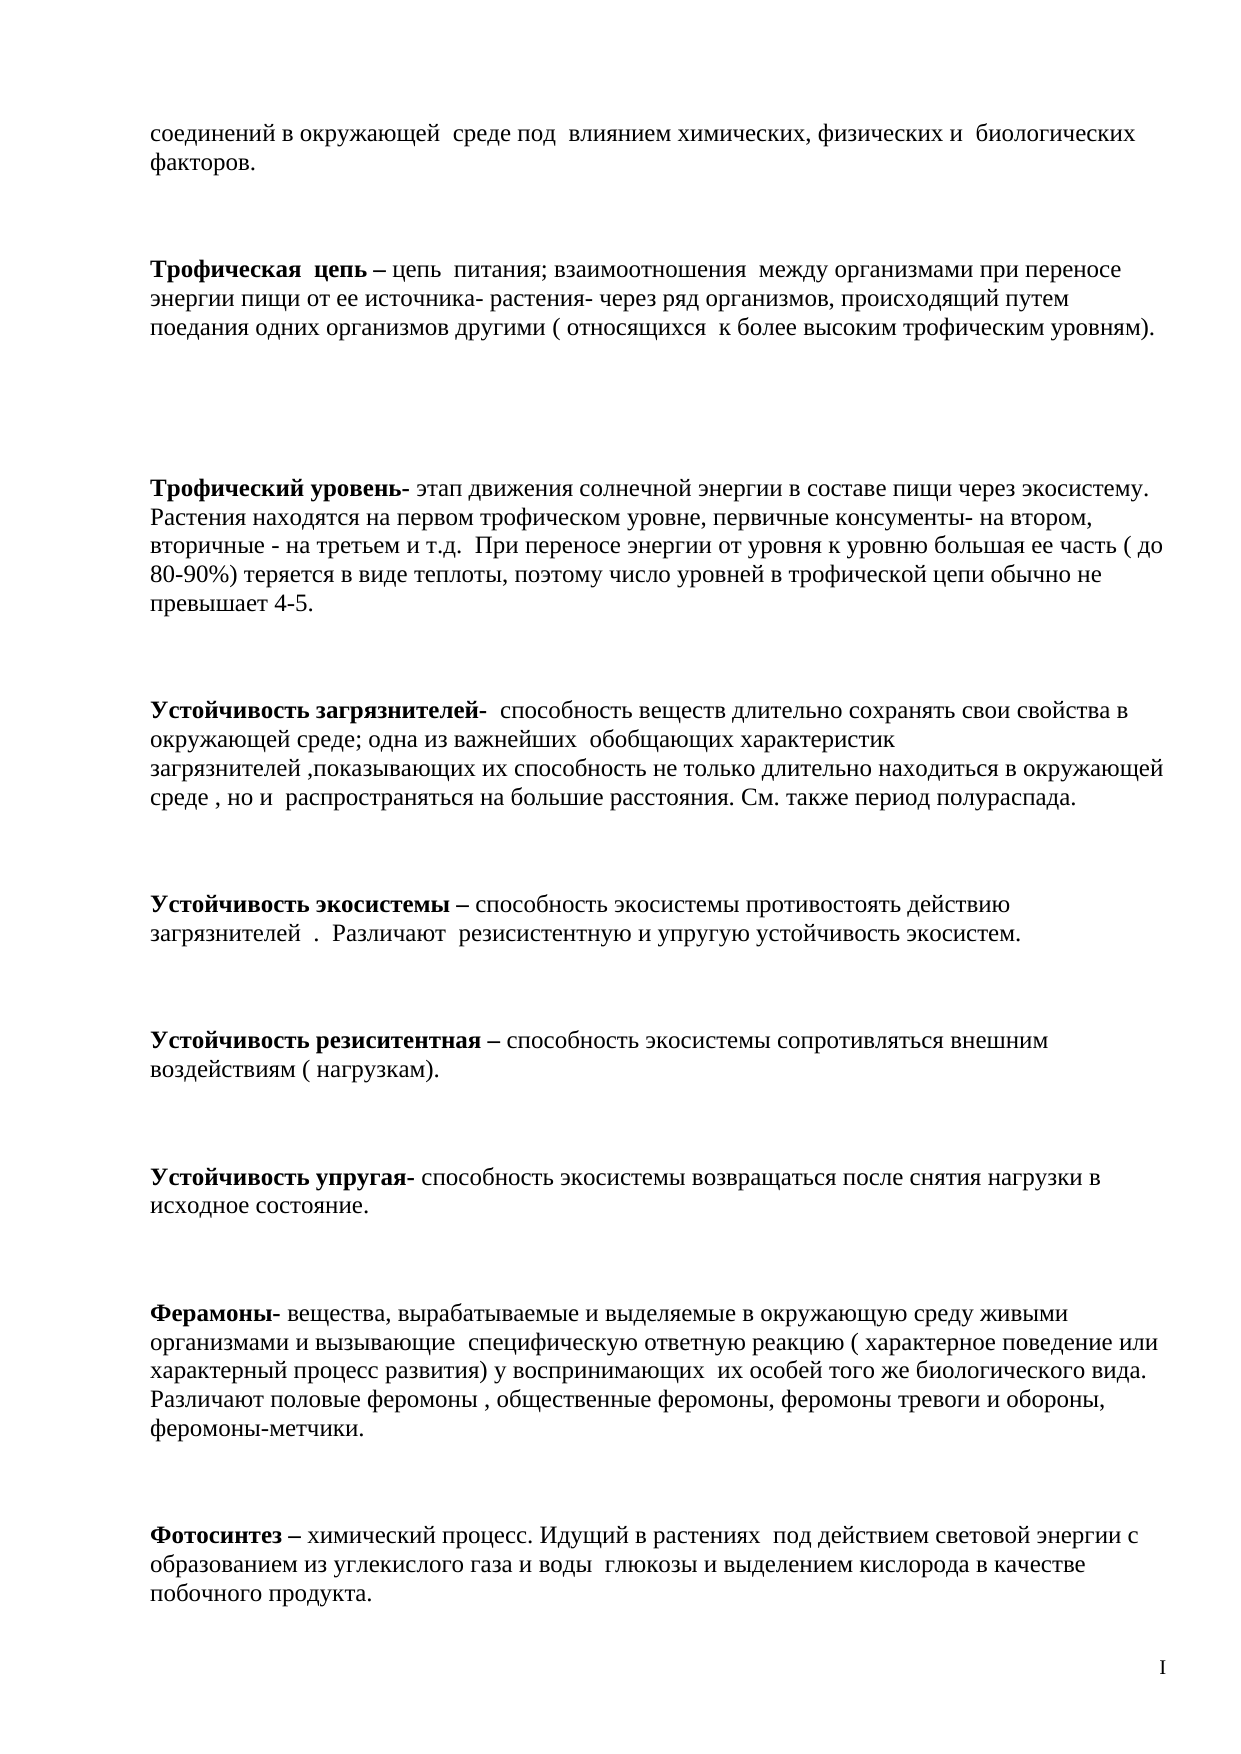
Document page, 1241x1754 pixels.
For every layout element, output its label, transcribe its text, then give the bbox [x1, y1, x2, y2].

text Устойчивость экосистемы – способность экосистемы противостоять действию загрязнителей . Различают резисистентную и упругую устойчивость экосистем. [150, 889, 1166, 947]
text Устойчивость загрязнителей- способность веществ длительно сохранять свои свойства в окружающей среде; одна из важнейших обобщающих характеристик загрязнителей ,показывающих их способность не только длительно находиться в окружающей среде , но и распространяться на большие расстояния. См. также период полураспада. [150, 696, 1166, 811]
text Устойчивость упругая- способность экосистемы возвращаться после снятия нагрузки в исходное состояние. [150, 1162, 1166, 1219]
text Трофическая цепь – цепь питания; взаимоотношения между организмами при переносе энергии пищи от ее источника- растения- через ряд организмов, происходящий путем поедания одних организмов другими ( относящихся к более высоким трофическим уровням). [150, 254, 1166, 341]
text Фотосинтез – химический процесс. Идущий в растениях под действием световой энергии с образованием из углекислого газа и воды глюкозы и выделением кислорода в качестве побочного продукта. [150, 1521, 1166, 1607]
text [150, 118, 1166, 176]
text Ферамоны- вещества, вырабатываемые и выделяемые в окружающую среду живыми организмами и вызывающие специфическую ответную реакцию ( характерное поведение или характерный процесс развития) у воспринимающих их особей того же биологического вида. Различают половые феромоны , общественные феромоны, феромоны тревоги и обороны, феромоны-метчики. [150, 1298, 1166, 1442]
text Трофический уровень- этап движения солнечной энергии в составе пищи через экосистему. Растения находятся на первом трофическом уровне, первичные консументы- на втором, вторичные - на третьем и т.д. При переносе энергии от уровня к уровню большая ее часть ( до 80-90%) теряется в виде теплоты, поэтому число уровней в трофической цепи обычно не превышает 4-5. [150, 473, 1166, 617]
text Устойчивость резиситентная – способность экосистемы сопротивляться внешним воздействиям ( нагрузкам). [150, 1026, 1166, 1083]
